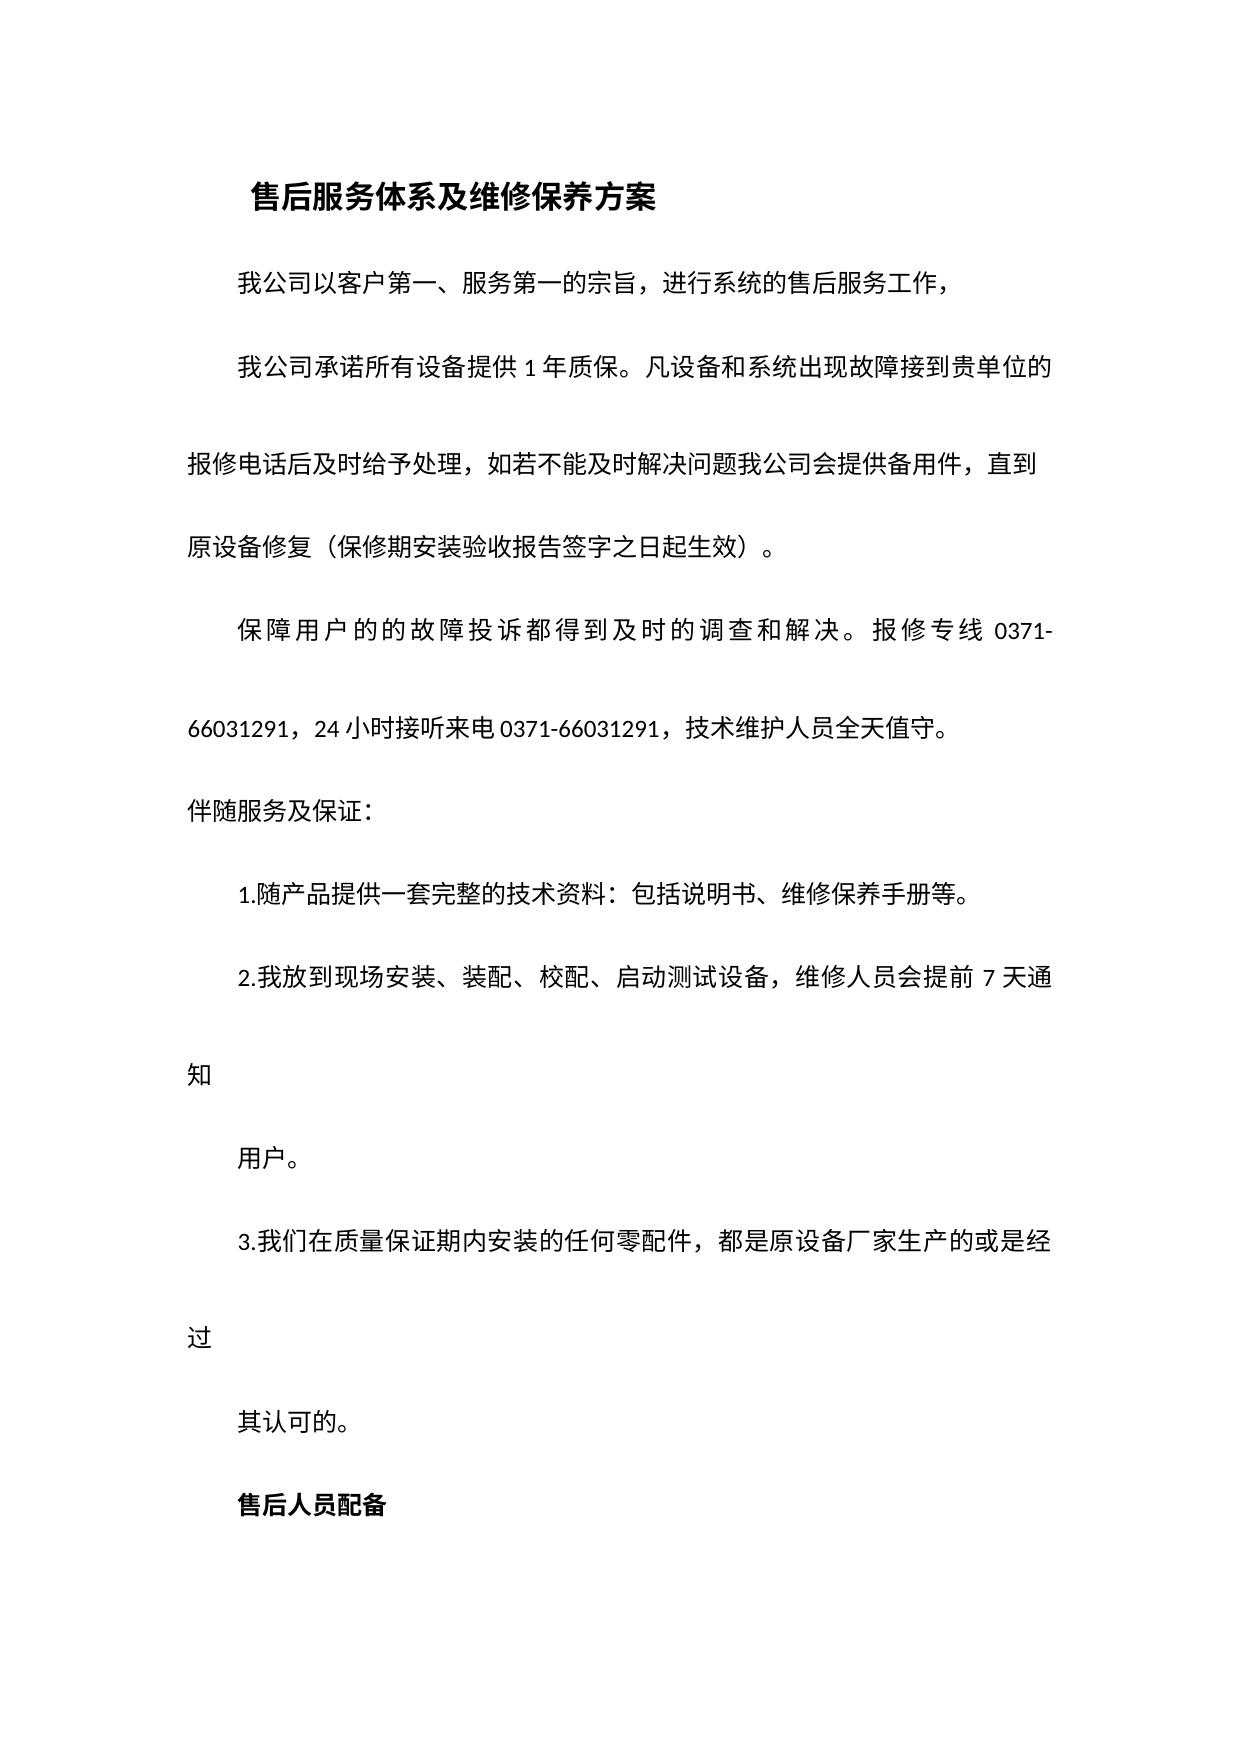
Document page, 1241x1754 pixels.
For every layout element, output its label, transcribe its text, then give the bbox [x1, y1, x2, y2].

text 我公司以客户第一、服务第一的宗旨，进行系统的售后服务工作， [187, 249, 1053, 314]
text 用户。 [187, 1124, 1053, 1189]
text 原设备修复（保修期安装验收报告签字之日起生效）。 [187, 513, 1053, 578]
text 售后服务体系及维修保养方案 [187, 162, 1053, 227]
text 伴随服务及保证： [187, 777, 1053, 842]
text 2.我放到现场安装、装配、校配、启动测试设备，维修人员会提前7 天通知 [187, 943, 1053, 1106]
text 3.我们在质量保证期内安装的任何零配件，都是原设备厂家生产的或是经过 [187, 1207, 1053, 1369]
text 售后人员配备 [187, 1471, 1053, 1536]
text 我公司承诺所有设备提供1 年质保。凡设备和系统出现故障接到贵单位的报修电话后及时给予处理，如若不能及时解决问题我公司会提供备用件，直到 [187, 333, 1053, 495]
text 1.随产品提供一套完整的技术资料：包括说明书、维修保养手册等。 [187, 860, 1053, 925]
text 其认可的。 [187, 1388, 1053, 1453]
text 保障用户的的故障投诉都得到及时的调查和解决。报修专线0371-66031291，24 小时接听来电0371-66031291，技术维护人员全天值守。 [187, 596, 1053, 759]
